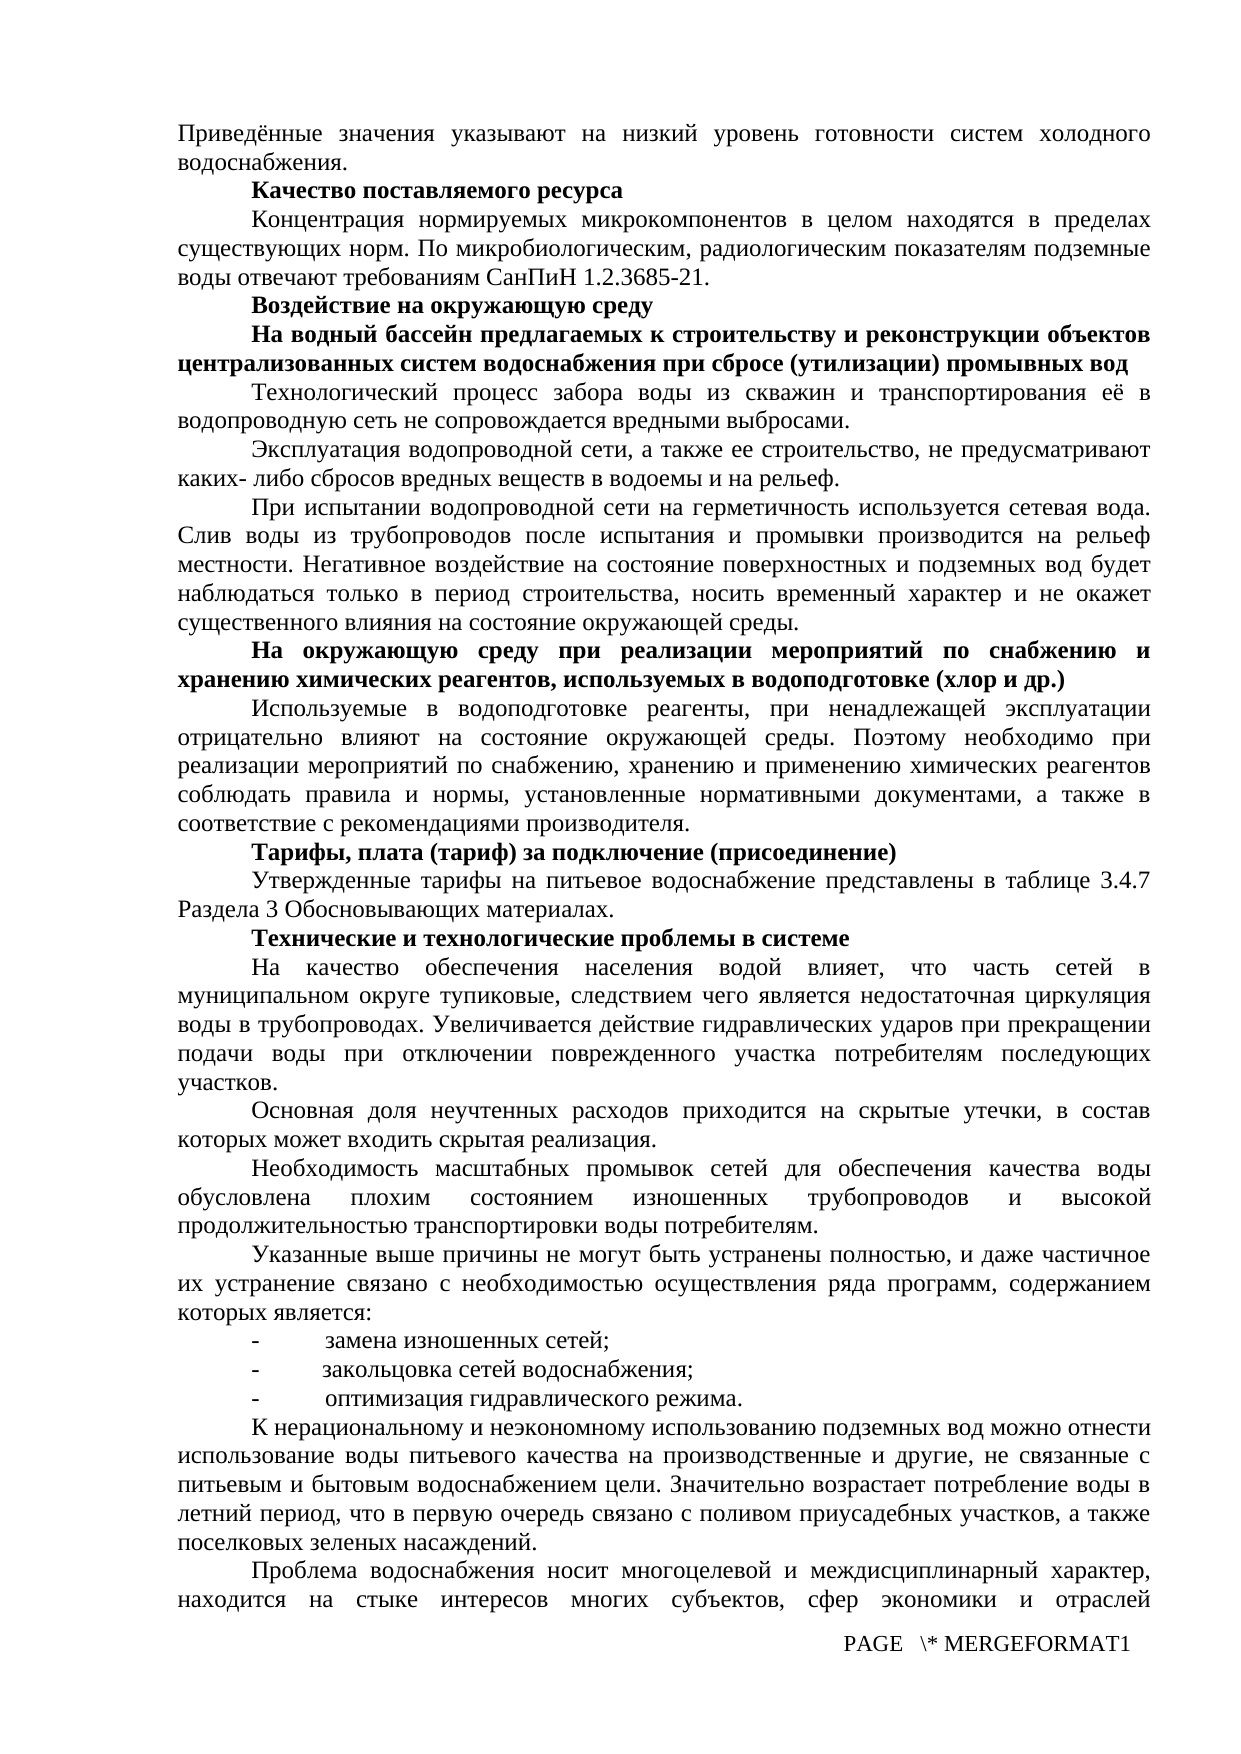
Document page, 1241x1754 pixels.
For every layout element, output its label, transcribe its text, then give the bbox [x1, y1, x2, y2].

text К нерациональному и неэкономному использованию подземных вод можно отнести использование воды питьевого качества на производственные и другие, не связанные с питьевым и бытовым водоснабжением цели. Значительно возрастает потребление воды в летний период, что в первую очередь связано с поливом приусадебных участков, а также поселковых зеленых насаждений. [177, 1412, 1152, 1556]
text - закольцовка сетей водоснабжения; [177, 1354, 1152, 1383]
text Воздействие на окружающую среду [177, 291, 1152, 319]
text Необходимость масштабных промывок сетей для обеспечения качества воды обусловлена плохим состоянием изношенных трубопроводов и высокой продолжительностью транспортировки воды потребителям. [177, 1153, 1152, 1239]
text На окружающую среду при реализации мероприятий по снабжению и хранению химических реагентов, используемых в водоподготовке (хлор и др.) [177, 636, 1152, 693]
text Тарифы, плата (тариф) за подключение (присоединение) [177, 837, 1152, 866]
text Качество поставляемого ресурса [177, 176, 1152, 204]
text Концентрация нормируемых микрокомпонентов в целом находятся в пределах существующих норм. По микробиологическим, радиологическим показателям подземные воды отвечают требованиям СанПиН 1.2.3685-21. [177, 204, 1152, 291]
text При испытании водопроводной сети на герметичность используется сетевая вода. Слив воды из трубопроводов после испытания и промывки производится на рельеф местности. Негативное воздействие на состояние поверхностных и подземных вод будет наблюдаться только в период строительства, носить временный характер и не окажет существенного влияния на состояние окружающей среды. [177, 492, 1152, 636]
text На качество обеспечения населения водой влияет, что часть сетей в муниципальном округе тупиковые, следствием чего является недостаточная циркуляция воды в трубопроводах. Увеличивается действие гидравлических ударов при прекращении подачи воды при отключении поврежденного участка потребителям последующих участков. [177, 952, 1152, 1096]
text Технические и технологические проблемы в системе [177, 923, 1152, 952]
text Основная доля неучтенных расходов приходится на скрытые утечки, в состав которых может входить скрытая реализация. [177, 1096, 1152, 1153]
text - замена изношенных сетей; [177, 1326, 1152, 1354]
text Технологический процесс забора воды из скважин и транспортирования её в водопроводную сеть не сопровождается вредными выбросами. [177, 377, 1152, 434]
text - оптимизация гидравлического режима. [177, 1383, 1152, 1412]
text Указанные выше причины не могут быть устранены полностью, и даже частичное их устранение связано с необходимостью осуществления ряда программ, содержанием которых является: [177, 1239, 1152, 1326]
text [177, 1556, 1152, 1613]
text На водный бассейн предлагаемых к строительству и реконструкции объектов централизованных систем водоснабжения при сбросе (утилизации) промывных вод [177, 319, 1152, 377]
text Утвержденные тарифы на питьевое водоснабжение представлены в таблице 3.4.7 Раздела 3 Обосновывающих материалах. [177, 866, 1152, 923]
text Используемые в водоподготовке реагенты, при ненадлежащей эксплуатации отрицательно влияют на состояние окружающей среды. Поэтому необходимо при реализации мероприятий по снабжению, хранению и применению химических реагентов соблюдать правила и нормы, установленные нормативными документами, а также в соответствие с рекомендациями производителя. [177, 693, 1152, 837]
text Эксплуатация водопроводной сети, а также ее строительство, не предусматривают каких- либо сбросов вредных веществ в водоемы и на рельеф. [177, 434, 1152, 492]
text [177, 118, 1152, 176]
